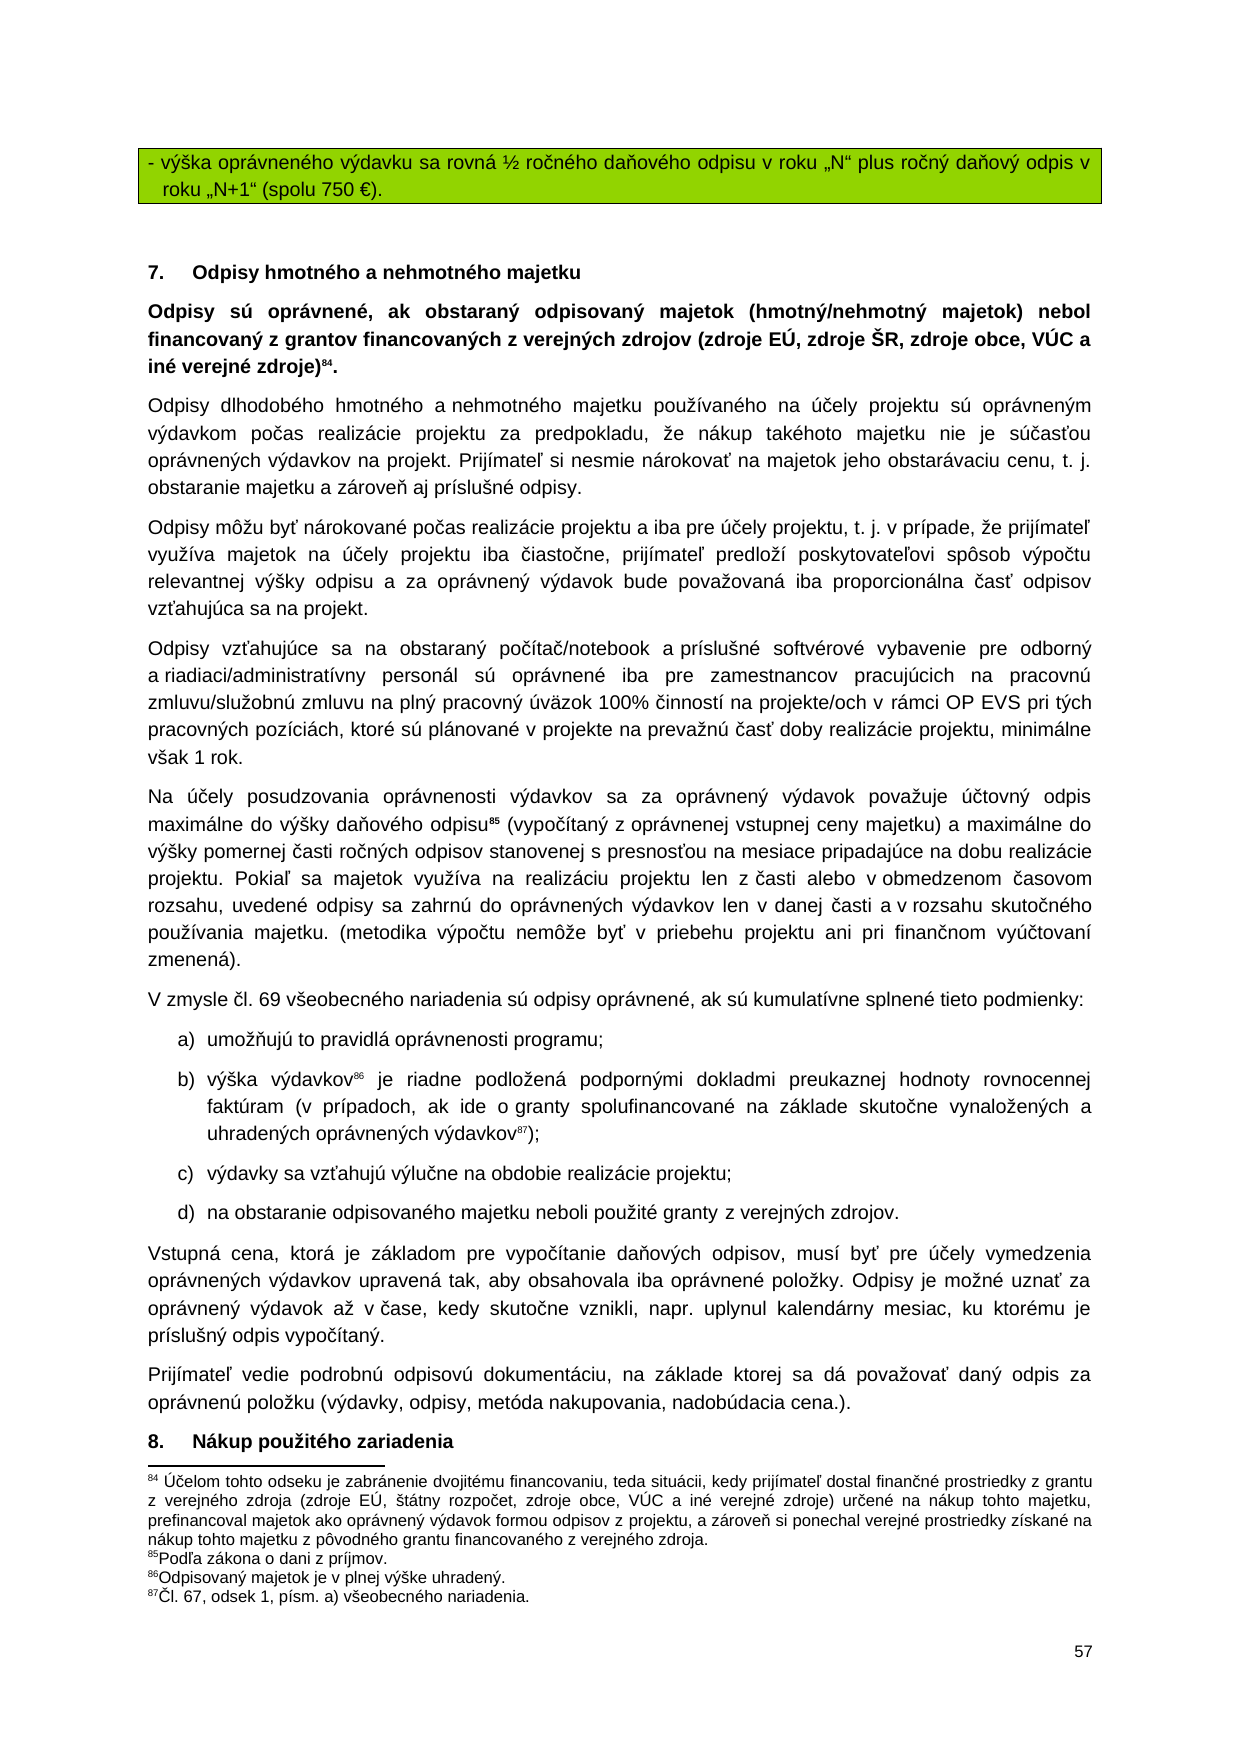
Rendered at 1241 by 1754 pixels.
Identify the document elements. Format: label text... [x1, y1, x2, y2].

text Na účely posudzovania oprávnenosti výdavkov sa za oprávnený výdavok považuje účtovný odpis maximálne do výšky daňového odpisu (vypočítaný z oprávnenej vstupnej ceny majetku) a maximálne do výšky pomernej časti ročných odpisov stanovenej s presnosťou na mesiace pripadajúce na dobu realizácie projektu. Pokiaľ sa majetok využíva na realizáciu projektu len z časti alebo v obmedzenom časovom rozsahu, uvedené odpisy sa zahrnú do oprávnených výdavkov len v danej časti a v rozsahu skutočného používania majetku. (metodika výpočtu nemôže byť v priebehu projektu ani pri finančnom vyúčtovaní zmenená). [148, 785, 1092, 971]
list na obstaranie odpisovaného majetku neboli použité granty z verejných zdrojov. [177, 1201, 1092, 1224]
list umožňujú to pravidlá oprávnenosti programu; [177, 1028, 1092, 1050]
list Nákup použitého zariadenia [148, 1430, 1092, 1453]
text V zmysle čl. 69 všeobecného nariadenia sú odpisy oprávnené, ak sú kumulatívne splnené tieto podmienky: [148, 988, 1092, 1011]
text Odpisy vzťahujúce sa na obstaraný počítač/notebook a príslušné softvérové vybavenie pre odborný a riadiaci/administratívny personál sú oprávnené iba pre zamestnancov pracujúcich na pracovnú zmluvu/služobnú zmluvu na plný pracovný úväzok 100% činností na projekte/och v rámci OP EVS pri tých pracovných pozíciách, ktoré sú plánované v projekte na prevažnú časť doby realizácie projektu, minimálne však 1 rok. [148, 637, 1092, 768]
text Odpisy dlhodobého hmotného a nehmotného majetku používaného na účely projektu sú oprávneným výdavkom počas realizácie projektu za predpokladu, že nákup takéhoto majetku nie je súčasťou oprávnených výdavkov na projekt. Prijímateľ si nesmie nárokovať na majetok jeho obstarávaciu cenu, t. j. obstaranie majetku a zároveň aj príslušné odpisy. [148, 394, 1092, 498]
list výdavky sa vzťahujú výlučne na obdobie realizácie projektu; [177, 1161, 1092, 1184]
text Prijímateľ vedie podrobnú odpisovú dokumentáciu, na základe ktorej sa dá považovať daný odpis za oprávnenú položku (výdavky, odpisy, metóda nakupovania, nadobúdacia cena.). [148, 1363, 1092, 1413]
text Odpisy môžu byť nárokované počas realizácie projektu a iba pre účely projektu, t. j. v prípade, že prijímateľ využíva majetok na účely projektu iba čiastočne, prijímateľ predloží poskytovateľovi spôsob výpočtu relevantnej výšky odpisu a za oprávnený výdavok bude považovaná iba proporcionálna časť odpisov vzťahujúca sa na projekt. [148, 516, 1092, 620]
text Odpisy sú oprávnené, ak obstaraný odpisovaný majetok (hmotný/nehmotný majetok) nebol financovaný z grantov financovaných z verejných zdrojov (zdroje EÚ, zdroje ŠR, zdroje obce, VÚC a iné verejné zdroje). [148, 300, 1092, 377]
list - výška oprávneného výdavku sa rovná ½ ročného daňového odpisu v roku „N“ plus ročný daňový odpis v roku „N+1“ (spolu 750 €). [139, 149, 1101, 203]
list Odpisy hmotného a nehmotného majetku [148, 261, 1092, 283]
text Vstupná cena, ktorá je základom pre vypočítanie daňových odpisov, musí byť pre účely vymedzenia oprávnených výdavkov upravená tak, aby obsahovala iba oprávnené položky. Odpisy je možné uznať za oprávnený výdavok až v čase, kedy skutočne vznikli, napr. uplynul kalendárny mesiac, ku ktorému je príslušný odpis vypočítaný. [148, 1242, 1092, 1346]
list výška výdavkov je riadne podložená podpornými dokladmi preukaznej hodnoty rovnocennej faktúram (v prípadoch, ak ide o granty spolufinancované na základe skutočne vynaložených a uhradených oprávnených výdavkov); [177, 1067, 1092, 1144]
